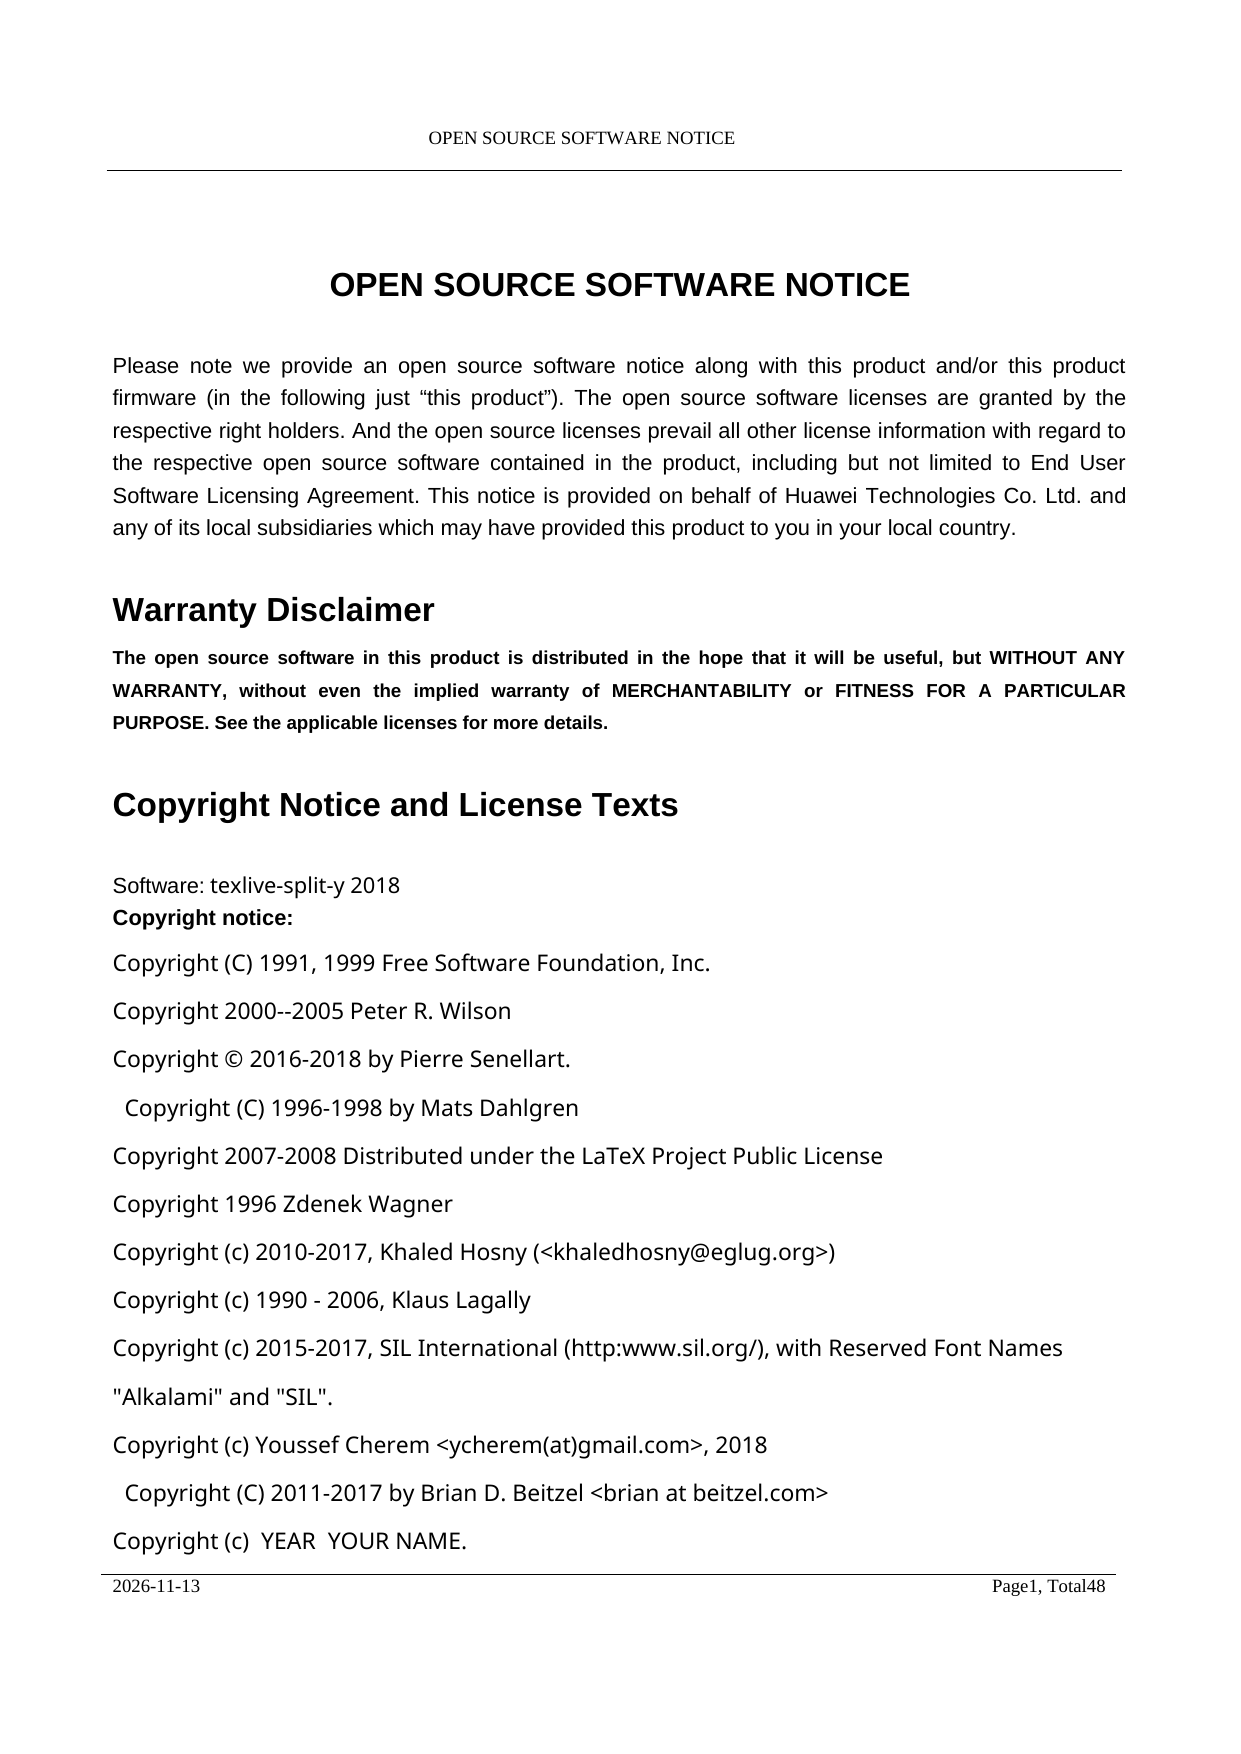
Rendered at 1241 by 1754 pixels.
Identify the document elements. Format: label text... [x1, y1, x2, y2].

text Copyright 2000--2005 Peter R. Wilson [112, 995, 1128, 1027]
text Software: texlive-split-y 2018 [112, 869, 1128, 901]
text The open source software in this product is distributed in the hope that it will be useful, but WITHOUT ANY WARRANTY, without even the implied warranty of MERCHANTABILITY or FITNESS FOR A PARTICULAR PURPOSE. See the applicable licenses for more details. [112, 641, 1128, 739]
text Copyright (c) Youssef Cherem <ycherem(at)gmail.com>, 2018 [112, 1428, 1128, 1461]
text Please note we provide an open source software notice along with this product and/or this product firmware (in the following just “this product”). The open source software licenses are granted by the respective right holders. And the open source licenses prevail all other license information with regard to the respective open source software contained in the product, including but not limited to End User Software Licensing Agreement. This notice is provided on behalf of Huawei Technologies Co. Ltd. and any of its local subsidiaries which may have provided this product to you in your local country. [112, 349, 1128, 544]
text Copyright 1996 Zdenek Wagner [112, 1187, 1128, 1220]
text Copyright (C) 1996-1998 by Mats Dahlgren [112, 1091, 1128, 1123]
text Copyright notice: [112, 901, 1128, 934]
text OPEN SOURCE SOFTWARE NOTICE [112, 251, 1128, 316]
text Copyright Notice and License Texts [112, 771, 1128, 836]
text Copyright © 2016-2018 by Pierre Senellart. [112, 1043, 1128, 1075]
text Copyright (c) 2015-2017, SIL International (http:www.sil.org/), with Reserved Font Names "Alkalami" and "SIL". [112, 1332, 1128, 1413]
text Copyright (c) YEAR YOUR NAME. [112, 1525, 1128, 1557]
text Warranty Disclaimer [112, 576, 1128, 641]
text Copyright 2007-2008 Distributed under the LaTeX Project Public License [112, 1139, 1128, 1172]
text Copyright (c) 2010-2017, Khaled Hosny (<khaledhosny@eglug.org>) [112, 1235, 1128, 1268]
text Copyright (C) 1991, 1999 Free Software Foundation, Inc. [112, 947, 1128, 979]
text Copyright (c) 1990 - 2006, Klaus Lagally [112, 1283, 1128, 1316]
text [112, 1477, 1128, 1509]
